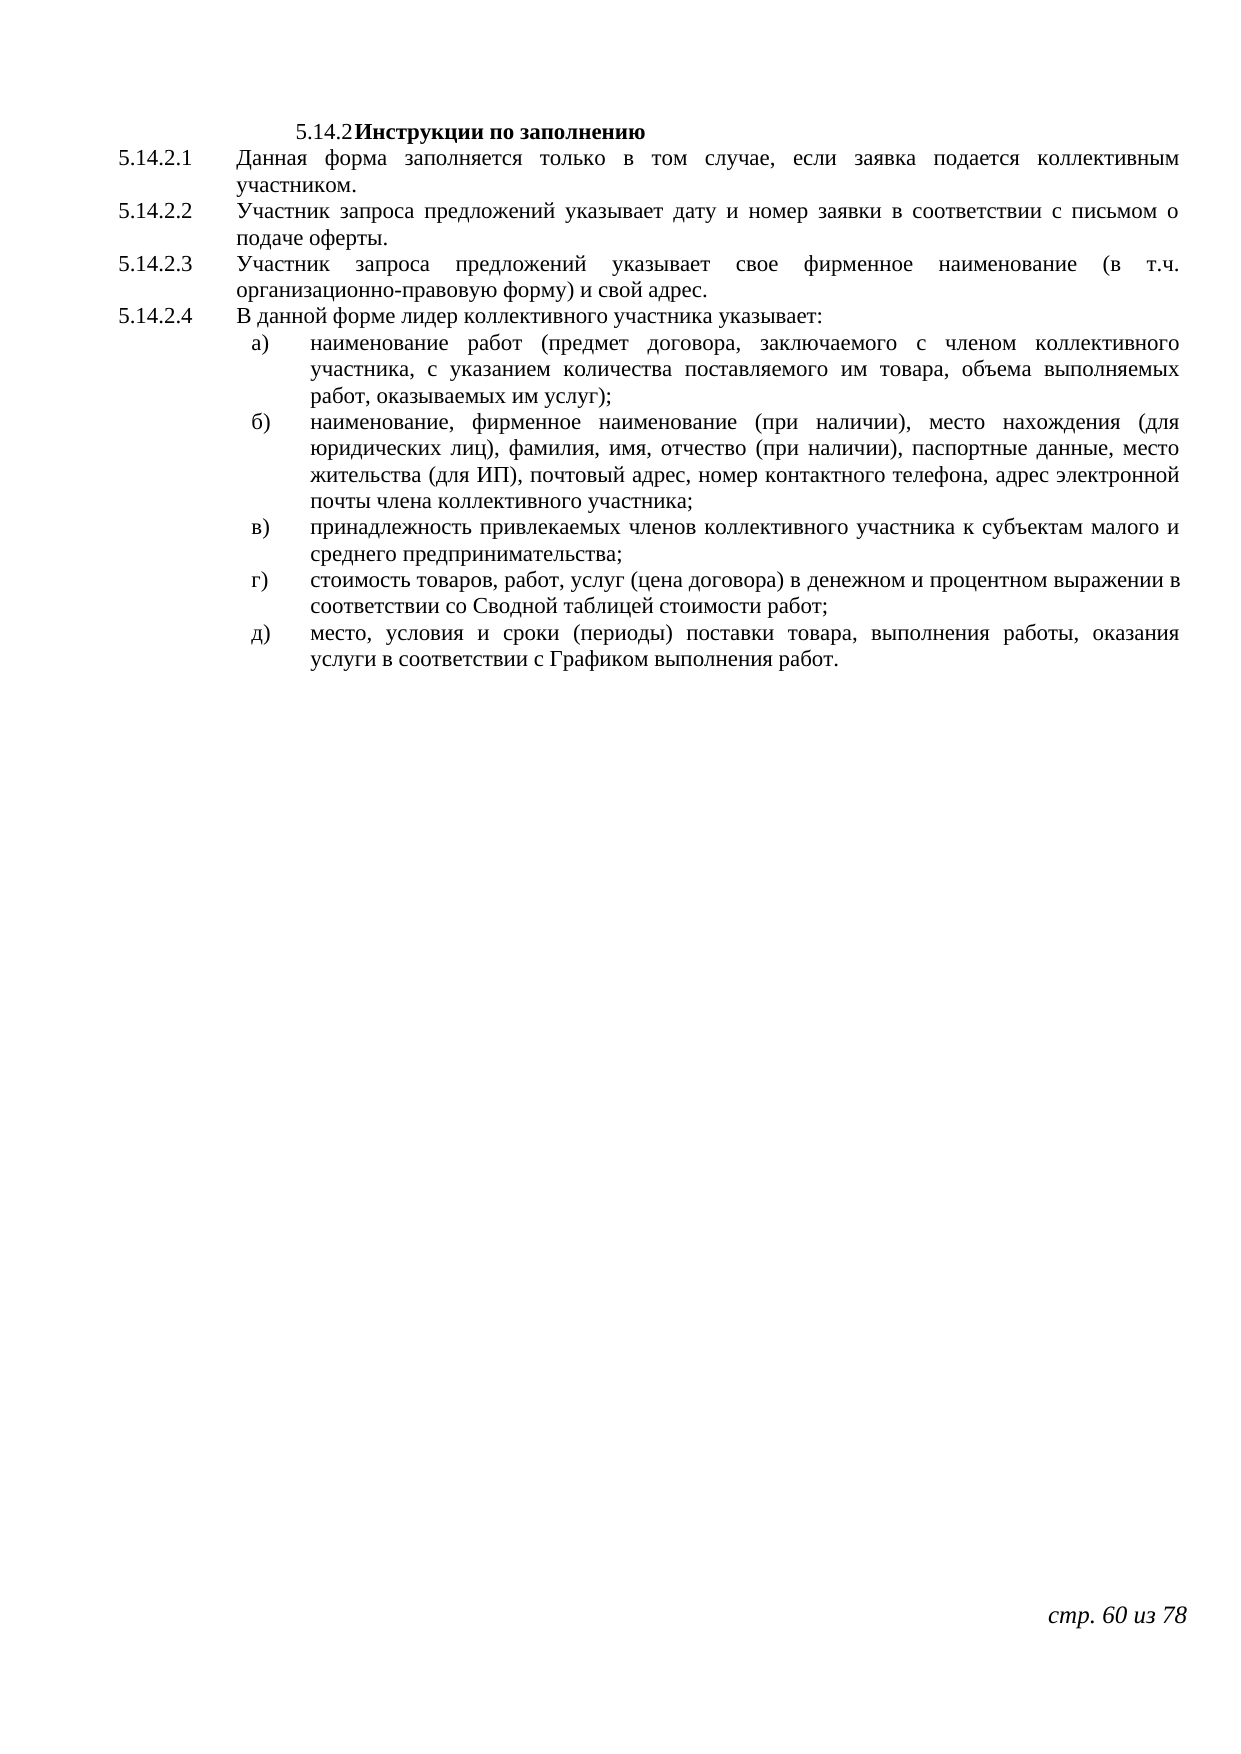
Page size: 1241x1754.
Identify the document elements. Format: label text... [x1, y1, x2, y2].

text наименование работ (предмет договора, заключаемого с членом коллективного участника, с указанием количества поставляемого им товара, объема выполняемых работ, оказываемых им услуг); [251, 329, 1181, 408]
text принадлежность привлекаемых членов коллективного участника к субъектам малого и среднего предпринимательства; [251, 513, 1181, 566]
text Участник запроса предложений указывает свое фирменное наименование (в т.ч. организационно-правовую форму) и свой адрес. [118, 250, 1181, 303]
text Участник запроса предложений указывает дату и номер заявки в соответствии с письмом о подаче оферты. [118, 197, 1181, 250]
text В данной форме лидер коллективного участника указывает: [118, 303, 1181, 329]
text стоимость товаров, работ, услуг (цена договора) в денежном и процентном выражении в соответствии со Сводной таблицей стоимости работ; [251, 566, 1181, 619]
text место, условия и сроки (периоды) поставки товара, выполнения работы, оказания услуги в соответствии с Графиком выполнения работ. [251, 619, 1181, 672]
text Данная форма заполняется только в том случае, если заявка подается коллективным участником. [118, 144, 1181, 197]
text Инструкции по заполнению [236, 118, 1181, 144]
text наименование, фирменное наименование (при наличии), место нахождения (для юридических лиц), фамилия, имя, отчество (при наличии), паспортные данные, место жительства (для ИП), почтовый адрес, номер контактного телефона, адрес электронной почты члена коллективного участника; [251, 408, 1181, 513]
